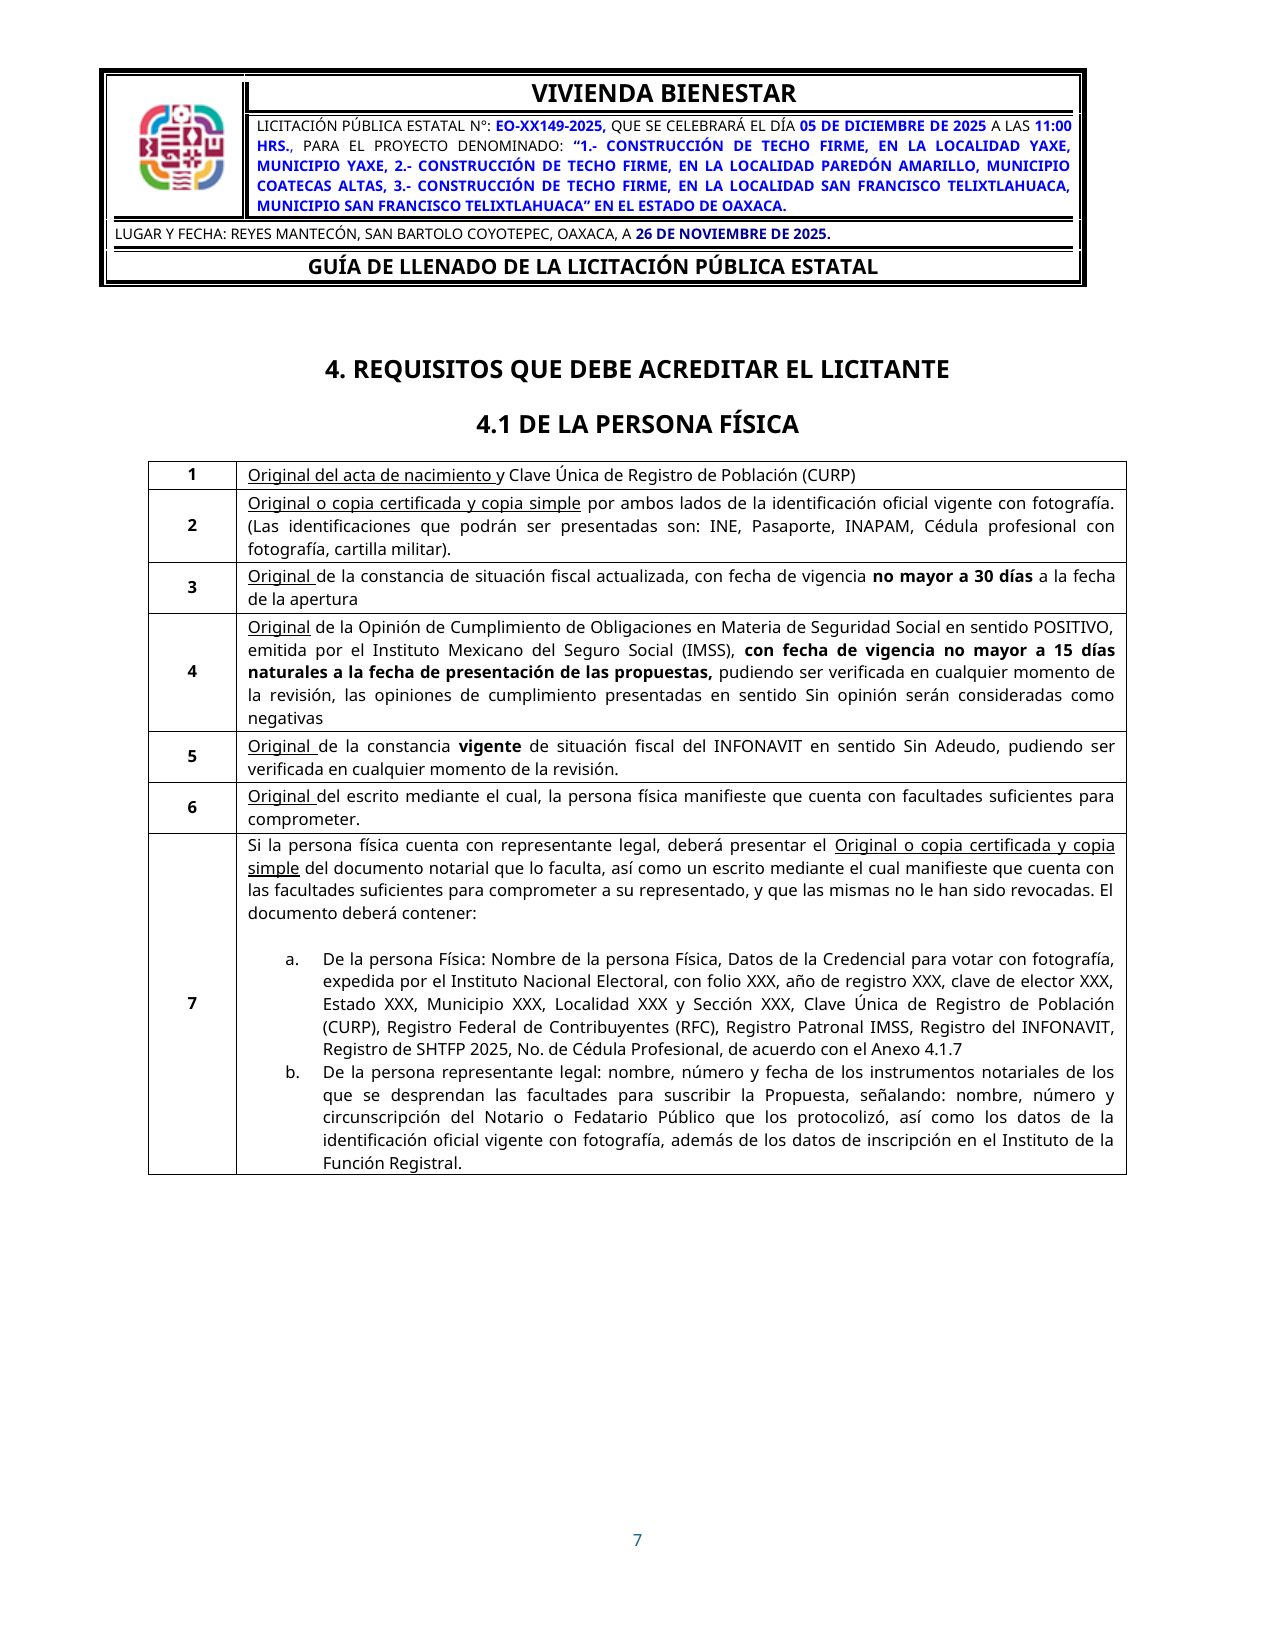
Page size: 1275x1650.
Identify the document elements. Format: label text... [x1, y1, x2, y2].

table_cell Original o copia certificada y copia simple por ambos lados de la identificación oficial vigente con fotografía. (Las identificaciones que podrán ser presentadas son: INE, Pasaporte, INAPAM, Cédula profesional con fotografía, cartilla militar). [237, 490, 1126, 562]
table_cell 2 [149, 490, 236, 562]
table_cell Original de la constancia de situación fiscal actualizada, con fecha de vigencia no mayor a 30 días a la fecha de la apertura [237, 563, 1126, 612]
table_header 1 [149, 462, 236, 488]
table_cell 6 [149, 783, 236, 832]
table_cell 3 [149, 563, 236, 612]
table_header Original del acta de nacimiento y Clave Única de Registro de Población (CURP) [237, 462, 1126, 488]
table_cell Original de la Opinión de Cumplimiento de Obligaciones en Materia de Seguridad Social en sentido POSITIVO, emitida por el Instituto Mexicano del Seguro Social (IMSS), con fecha de vigencia no mayor a 15 días naturales a la fecha de presentación de las propuestas, pudiendo ser verificada en cualquier momento de la revisión, las opiniones de cumplimiento presentadas en sentido Sin opinión serán consideradas como negativas [237, 614, 1126, 731]
table_cell Original del escrito mediante el cual, la persona física manifieste que cuenta con facultades suficientes para comprometer. [237, 783, 1126, 832]
table_cell Original de la constancia vigente de situación fiscal del INFONAVIT en sentido Sin Adeudo, pudiendo ser verificada en cualquier momento de la revisión. [237, 732, 1126, 782]
table_cell Si la persona física cuenta con representante legal, deberá presentar el Original o copia certificada y copia simple del documento notarial que lo faculta, así como un escrito mediante el cual manifieste que cuenta con las facultades suficientes para comprometer a su representado, y que las mismas no le han sido revocadas. El documento deberá contener: De la persona Física: Nombre de la persona Física, Datos de la Credencial para votar con fotografía, expedida por el Instituto Nacional Electoral, con folio XXX, año de registro XXX, clave de elector XXX, Estado XXX, Municipio XXX, Localidad XXX y Sección XXX, Clave Única de Registro de Población (CURP), Registro Federal de Contribuyentes (RFC), Registro Patronal IMSS, Registro del INFONAVIT, Registro de SHTFP 2025, No. de Cédula Profesional, de acuerdo con el Anexo 4.1.7 De la persona representante legal: nombre, número y fecha de los instrumentos notariales de los que se desprendan las facultades para suscribir la Propuesta, señalando: nombre, número y circunscripción del Notario o Fedatario Público que los protocolizó, así como los datos de la identificación oficial vigente con fotografía, además de los datos de inscripción en el Instituto de la Función Registral. [237, 834, 1126, 1174]
picture [128, 97, 235, 196]
table_cell 4 [149, 614, 236, 731]
table_cell 7 [149, 834, 236, 1174]
table_cell 5 [149, 732, 236, 782]
text 4.1 DE LA PERSONA FÍSICA [148, 407, 1127, 441]
text 4. REQUISITOS QUE DEBE ACREDITAR EL LICITANTE [148, 351, 1127, 385]
